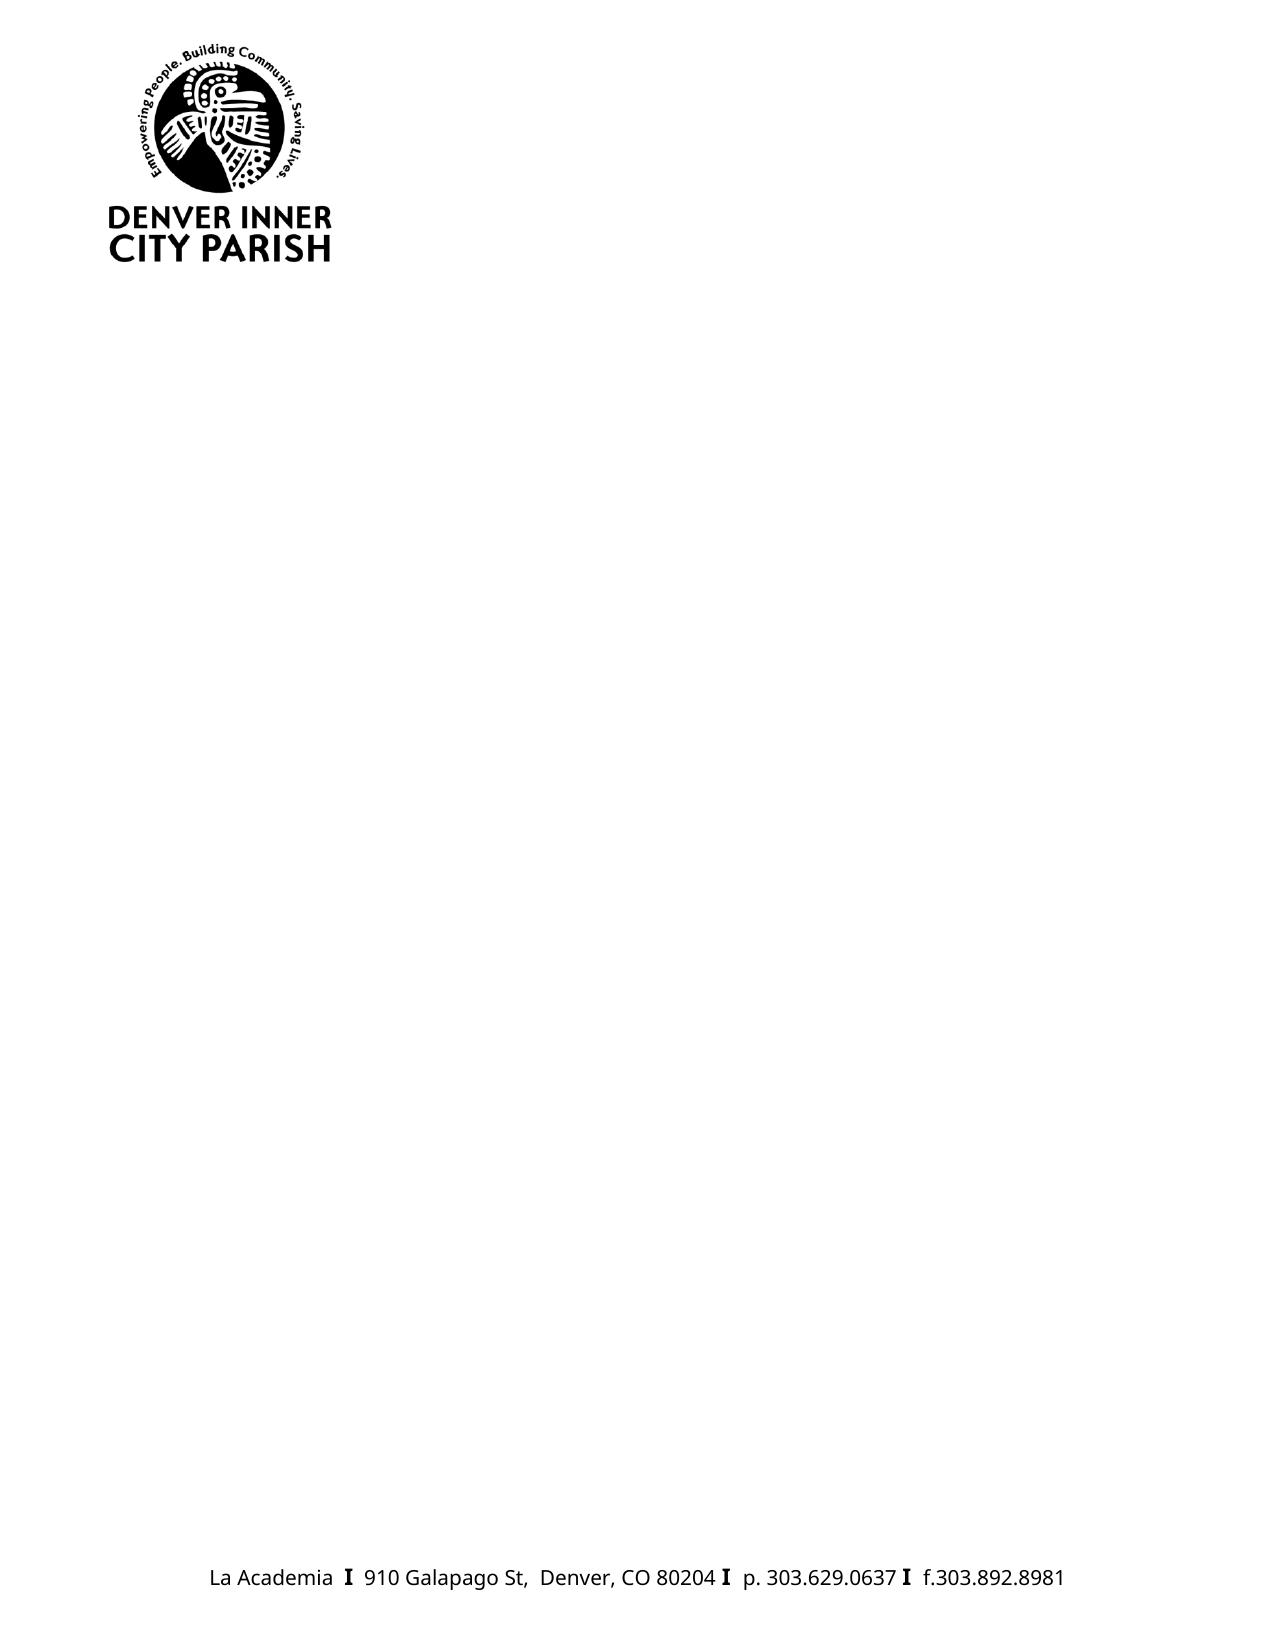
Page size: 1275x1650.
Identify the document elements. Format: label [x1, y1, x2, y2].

picture [89, 30, 351, 285]
